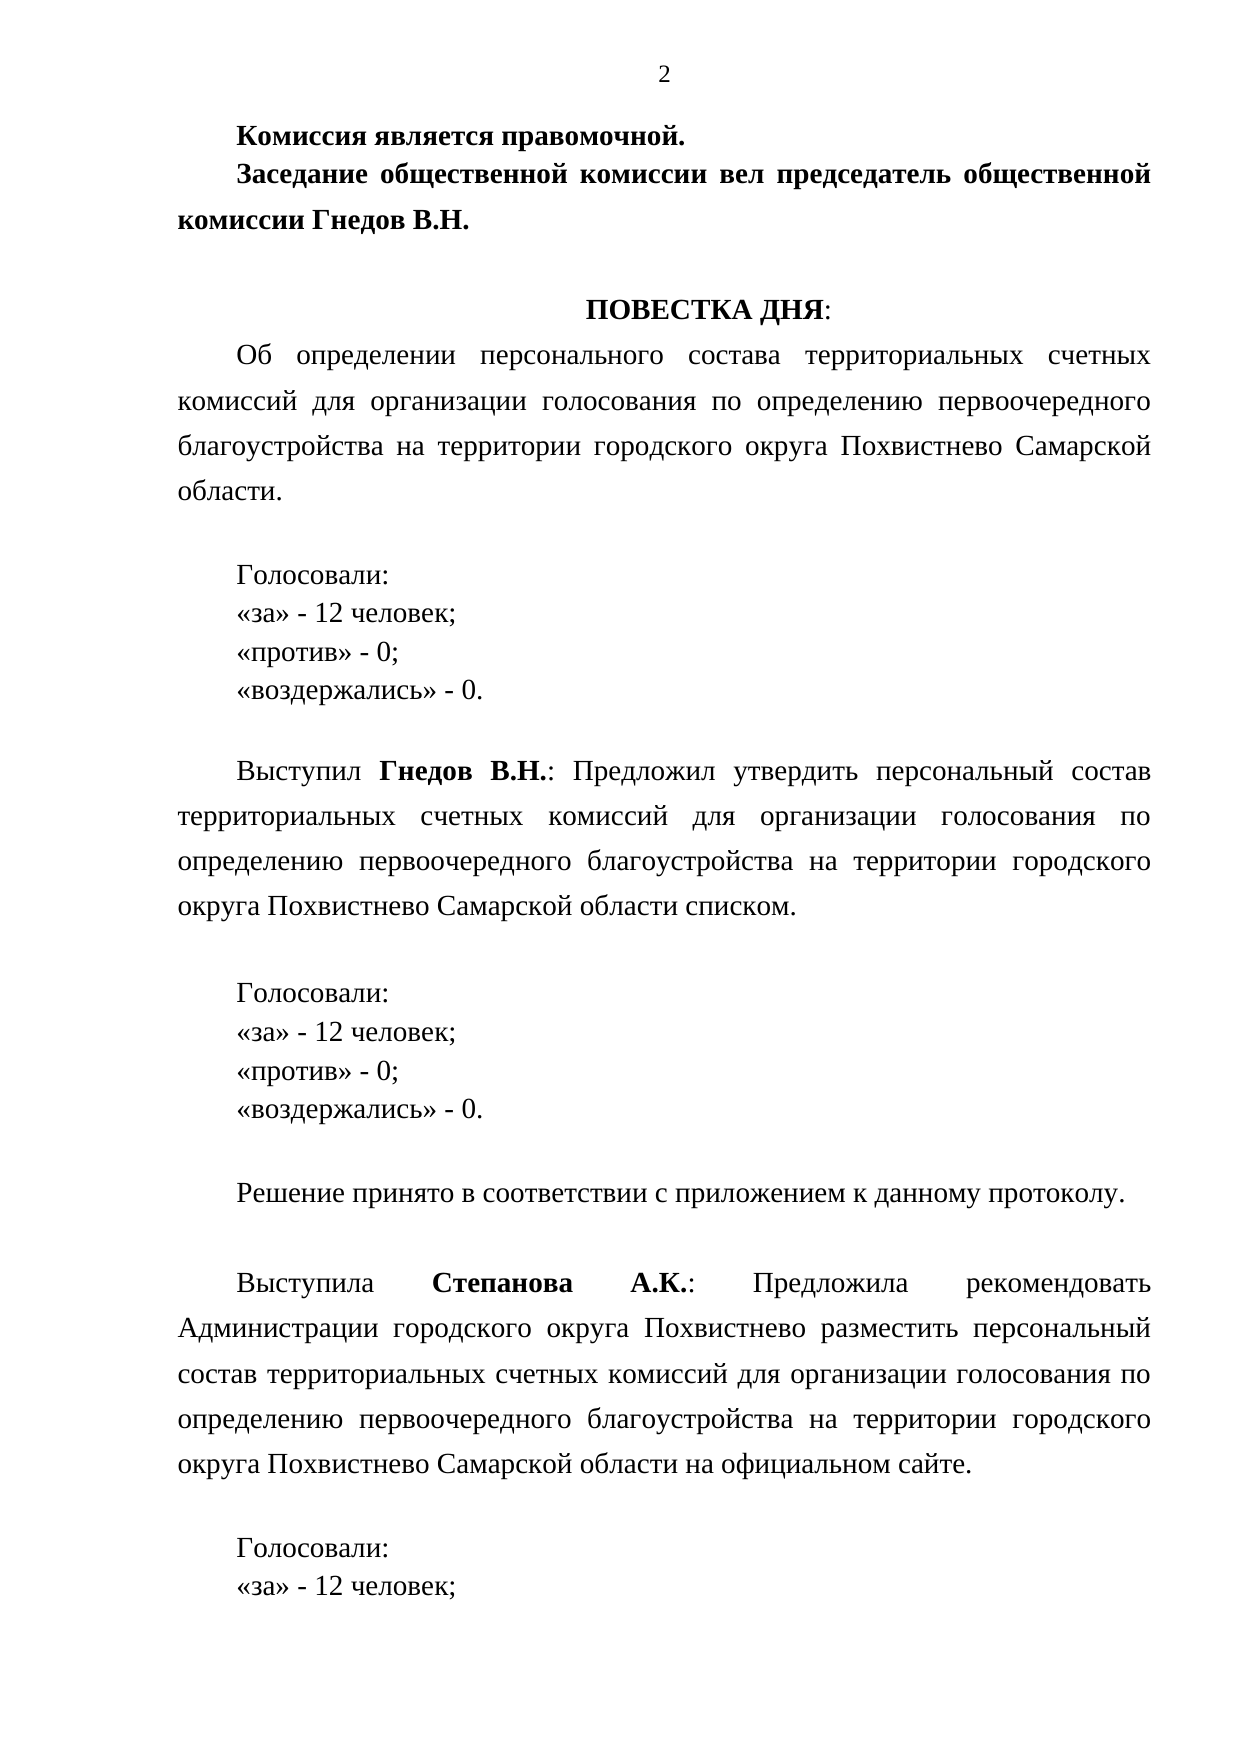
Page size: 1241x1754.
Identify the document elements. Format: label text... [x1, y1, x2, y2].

text «воздержались» - 0. [177, 1091, 1152, 1125]
text Решение принято в соответствии с приложением к данному протоколу. [177, 1175, 1152, 1208]
text Голосовали: [177, 1530, 1152, 1563]
text Комиссия является правомочной. [177, 118, 1152, 152]
text «против» - 0; [177, 634, 1152, 667]
text Выступил Гнедов В.Н.: Предложил утвердить персональный состав территориальных счетных комиссий для организации голосования по определению первоочередного благоустройства на территории городского округа Похвистнево Самарской области списком. [177, 753, 1152, 922]
text ПОВЕСТКА ДНЯ: [177, 292, 1152, 326]
text Об определении персонального состава территориальных счетных комиссий для организации голосования по определению первоочередного благоустройства на территории городского округа Похвистнево Самарской области. [177, 337, 1152, 507]
text Выступила Степанова А.К.: Предложила рекомендовать Администрации городского округа Похвистнево разместить персональный состав территориальных счетных комиссий для организации голосования по определению первоочередного благоустройства на территории городского округа Похвистнево Самарской области на официальном сайте. [177, 1265, 1152, 1480]
text Заседание общественной комиссии вел председатель общественной комиссии Гнедов В.Н. [177, 157, 1152, 235]
text «воздержались» - 0. [177, 672, 1152, 706]
text «за» - 12 человек; [177, 1568, 1152, 1602]
text «против» - 0; [177, 1053, 1152, 1086]
text Голосовали: [177, 976, 1152, 1009]
text «за» - 12 человек; [177, 595, 1152, 629]
text «за» - 12 человек; [177, 1014, 1152, 1048]
text Голосовали: [177, 557, 1152, 590]
